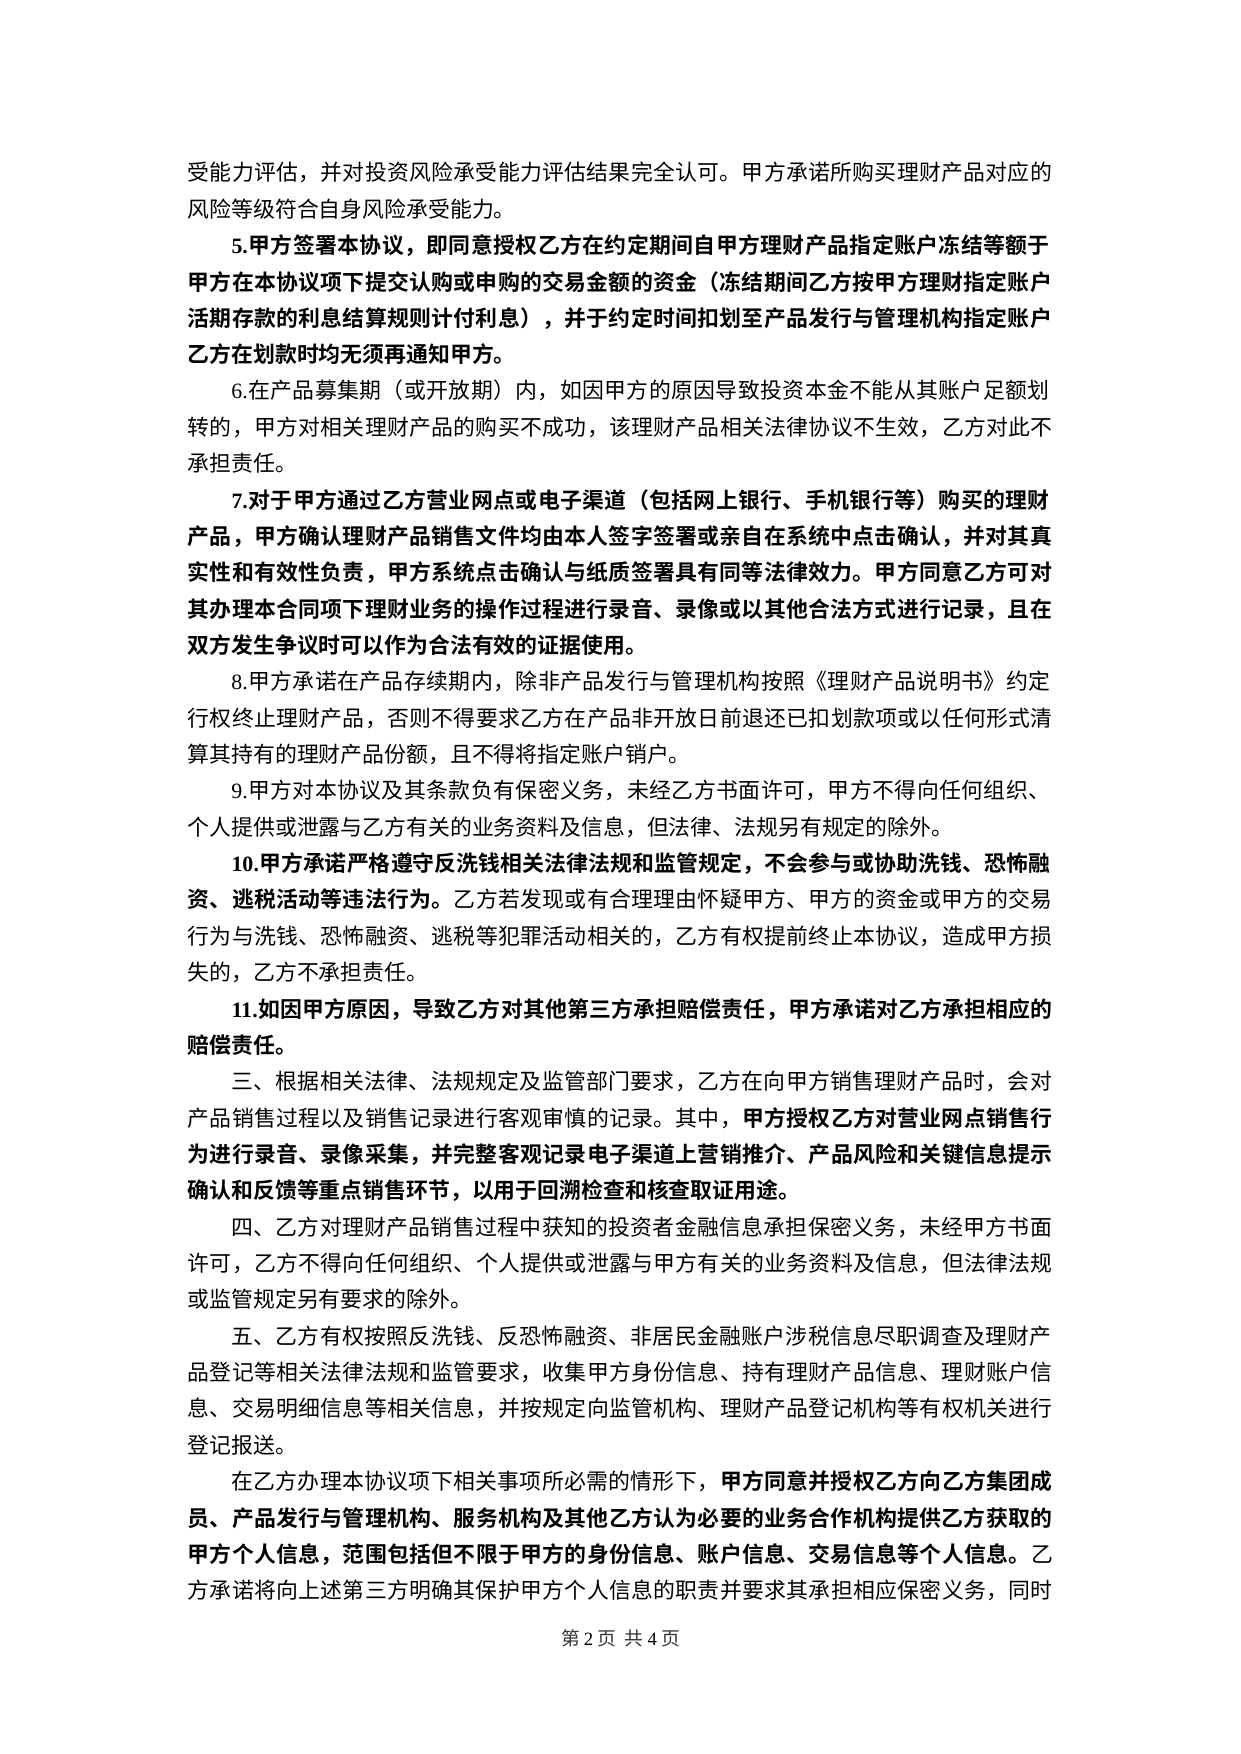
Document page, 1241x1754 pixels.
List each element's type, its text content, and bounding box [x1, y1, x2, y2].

text 三、根据相关法律、法规规定及监管部门要求，乙方在向甲方销售理财产品时，会对产品销售过程以及销售记录进行客观审慎的记录。其中，甲方授权乙方对营业网点销售行为进行录音、录像采集，并完整客观记录电子渠道上营销推介、产品风险和关键信息提示、确认和反馈等重点销售环节，以用于回溯检查和核查取证用途。 [187, 1064, 1053, 1205]
text 五、乙方有权按照反洗钱、反恐怖融资、非居民金融账户涉税信息尽职调查及理财产品登记等相关法律法规和监管要求，收集甲方身份信息、持有理财产品信息、理财账户信息、交易明细信息等相关信息，并按规定向监管机构、理财产品登记机构等有权机关进行登记报送。 [187, 1319, 1053, 1459]
text 9.甲方对本协议及其条款负有保密义务，未经乙方书面许可，甲方不得向任何组织、个人提供或泄露与乙方有关的业务资料及信息，但法律、法规另有规定的除外。 [187, 773, 1053, 841]
text 7.对于甲方通过乙方营业网点或电子渠道（包括网上银行、手机银行等）购买的理财产品，甲方确认理财产品销售文件均由本人签字签署或亲自在系统中点击确认，并对其真实性和有效性负责，甲方系统点击确认与纸质签署具有同等法律效力。甲方同意乙方可对其办理本合同项下理财业务的操作过程进行录音、录像或以其他合法方式进行记录，且在双方发生争议时可以作为合法有效的证据使用。 [187, 483, 1053, 660]
text 5.甲方签署本协议，即同意授权乙方在约定期间自甲方理财产品指定账户冻结等额于甲方在本协议项下提交认购或申购的交易金额的资金（冻结期间乙方按甲方理财指定账户活期存款的利息结算规则计付利息），并于约定时间扣划至产品发行与管理机构指定账户，乙方在划款时均无须再通知甲方。 [187, 228, 1053, 369]
text 11.如因甲方原因，导致乙方对其他第三方承担赔偿责任，甲方承诺对乙方承担相应的赔偿责任。 [187, 992, 1053, 1059]
text 四、乙方对理财产品销售过程中获知的投资者金融信息承担保密义务，未经甲方书面许可，乙方不得向任何组织、个人提供或泄露与甲方有关的业务资料及信息，但法律法规或监管规定另有要求的除外。 [187, 1210, 1053, 1314]
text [187, 155, 1053, 223]
text 6.在产品募集期（或开放期）内，如因甲方的原因导致投资本金不能从其账户足额划转的，甲方对相关理财产品的购买不成功，该理财产品相关法律协议不生效，乙方对此不承担责任。 [187, 373, 1053, 478]
text 10.甲方承诺严格遵守反洗钱相关法律法规和监管规定，不会参与或协助洗钱、恐怖融资、逃税活动等违法行为。乙方若发现或有合理理由怀疑甲方、甲方的资金或甲方的交易行为与洗钱、恐怖融资、逃税等犯罪活动相关的，乙方有权提前终止本协议，造成甲方损失的，乙方不承担责任。 [187, 846, 1053, 987]
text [187, 1464, 1053, 1605]
text 8.甲方承诺在产品存续期内，除非产品发行与管理机构按照《理财产品说明书》约定行权终止理财产品，否则不得要求乙方在产品非开放日前退还已扣划款项或以任何形式清算其持有的理财产品份额，且不得将指定账户销户。 [187, 664, 1053, 769]
